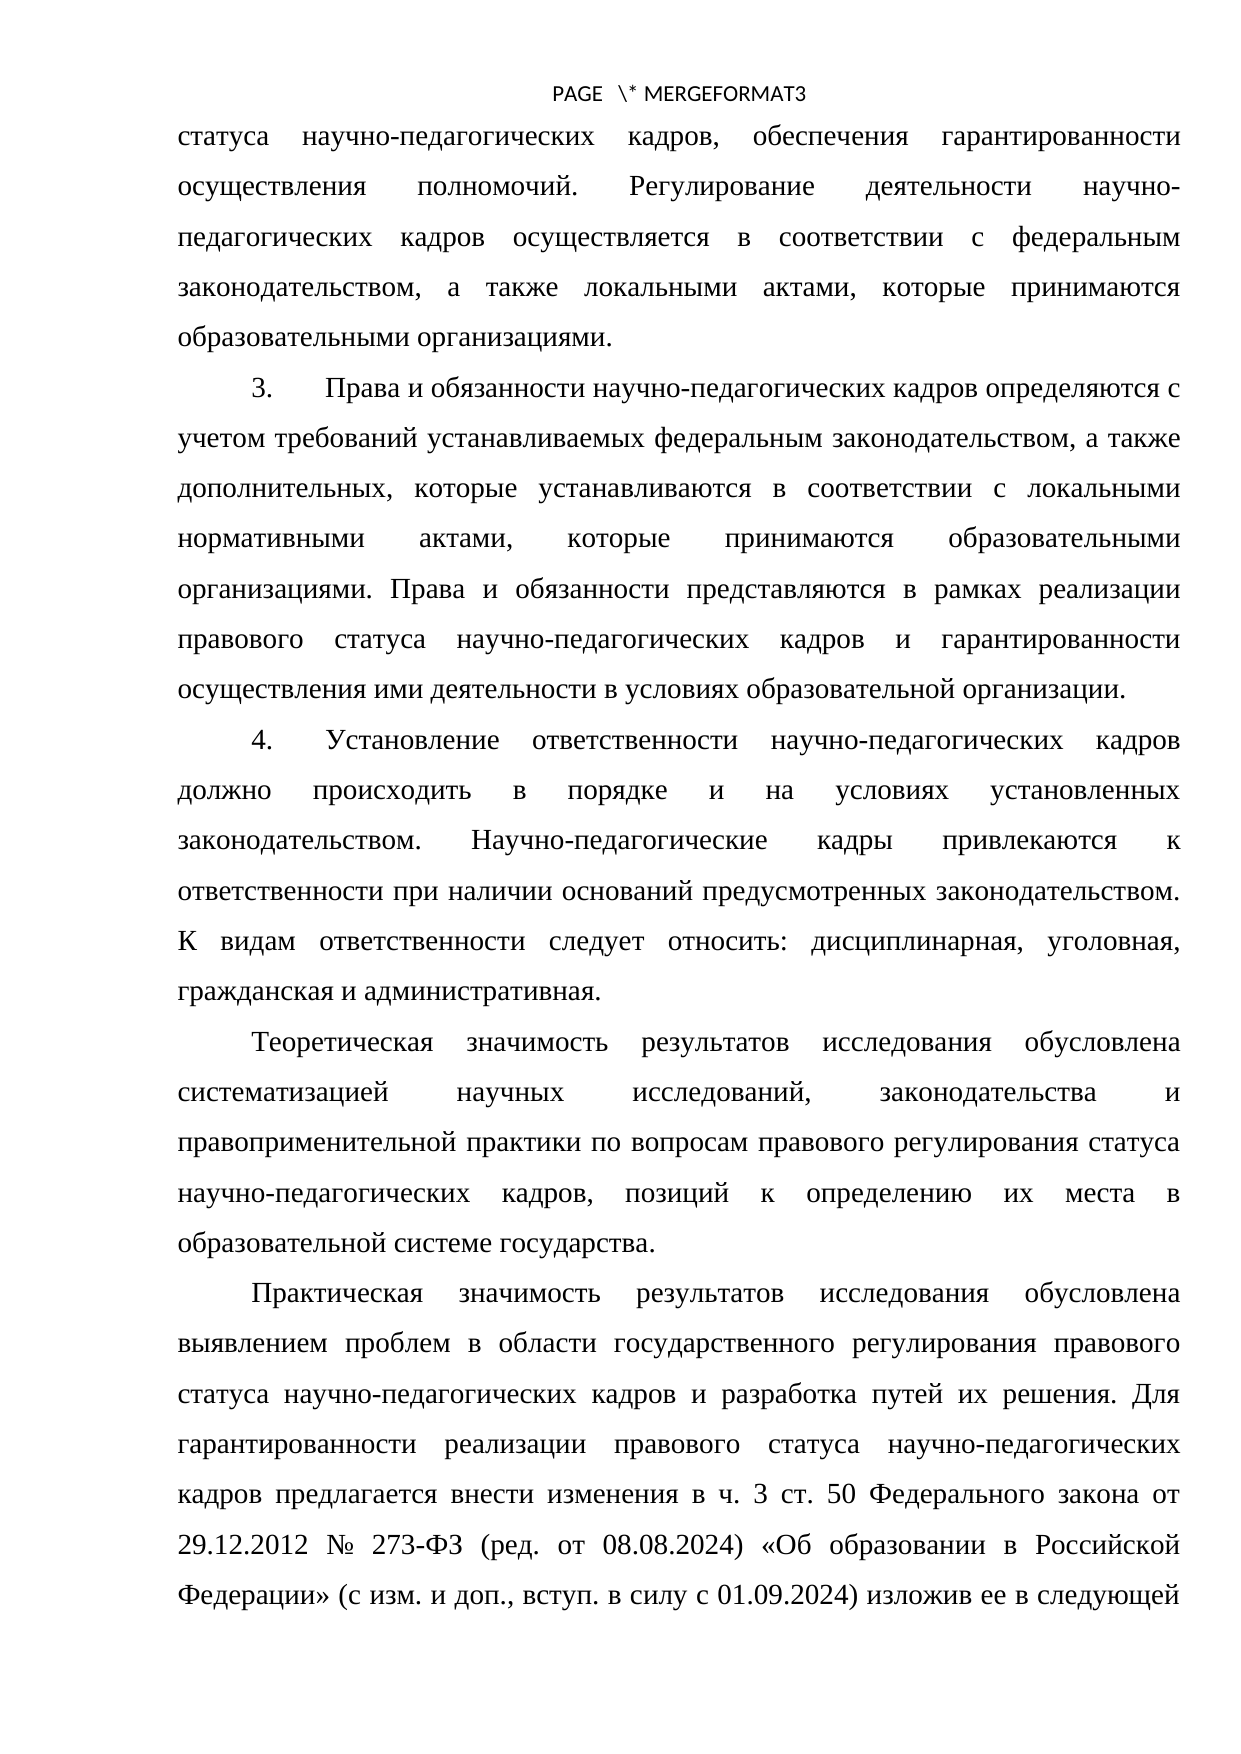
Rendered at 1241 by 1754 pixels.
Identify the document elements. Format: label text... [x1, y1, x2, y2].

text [177, 1275, 1181, 1611]
list Права и обязанности научно-педагогических кадров определяются с учетом требований устанавливаемых федеральным законодательством, а также дополнительных, которые устанавливаются в соответствии с локальными нормативными актами, которые принимаются образовательными организациями. Права и обязанности представляются в рамках реализации правового статуса научно-педагогических кадров и гарантированности осуществления ими деятельности в условиях образовательной организации. [177, 370, 1181, 705]
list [177, 118, 1181, 353]
list Установление ответственности научно-педагогических кадров должно происходить в порядке и на условиях установленных законодательством. Научно-педагогические кадры привлекаются к ответственности при наличии оснований предусмотренных законодательством. К видам ответственности следует относить: дисциплинарная, уголовная, гражданская и административная. [177, 722, 1181, 1007]
text Теоретическая значимость результатов исследования обусловлена систематизацией научных исследований, законодательства и правоприменительной практики по вопросам правового регулирования статуса научно-педагогических кадров, позиций к определению их места в образовательной системе государства. [177, 1024, 1181, 1258]
